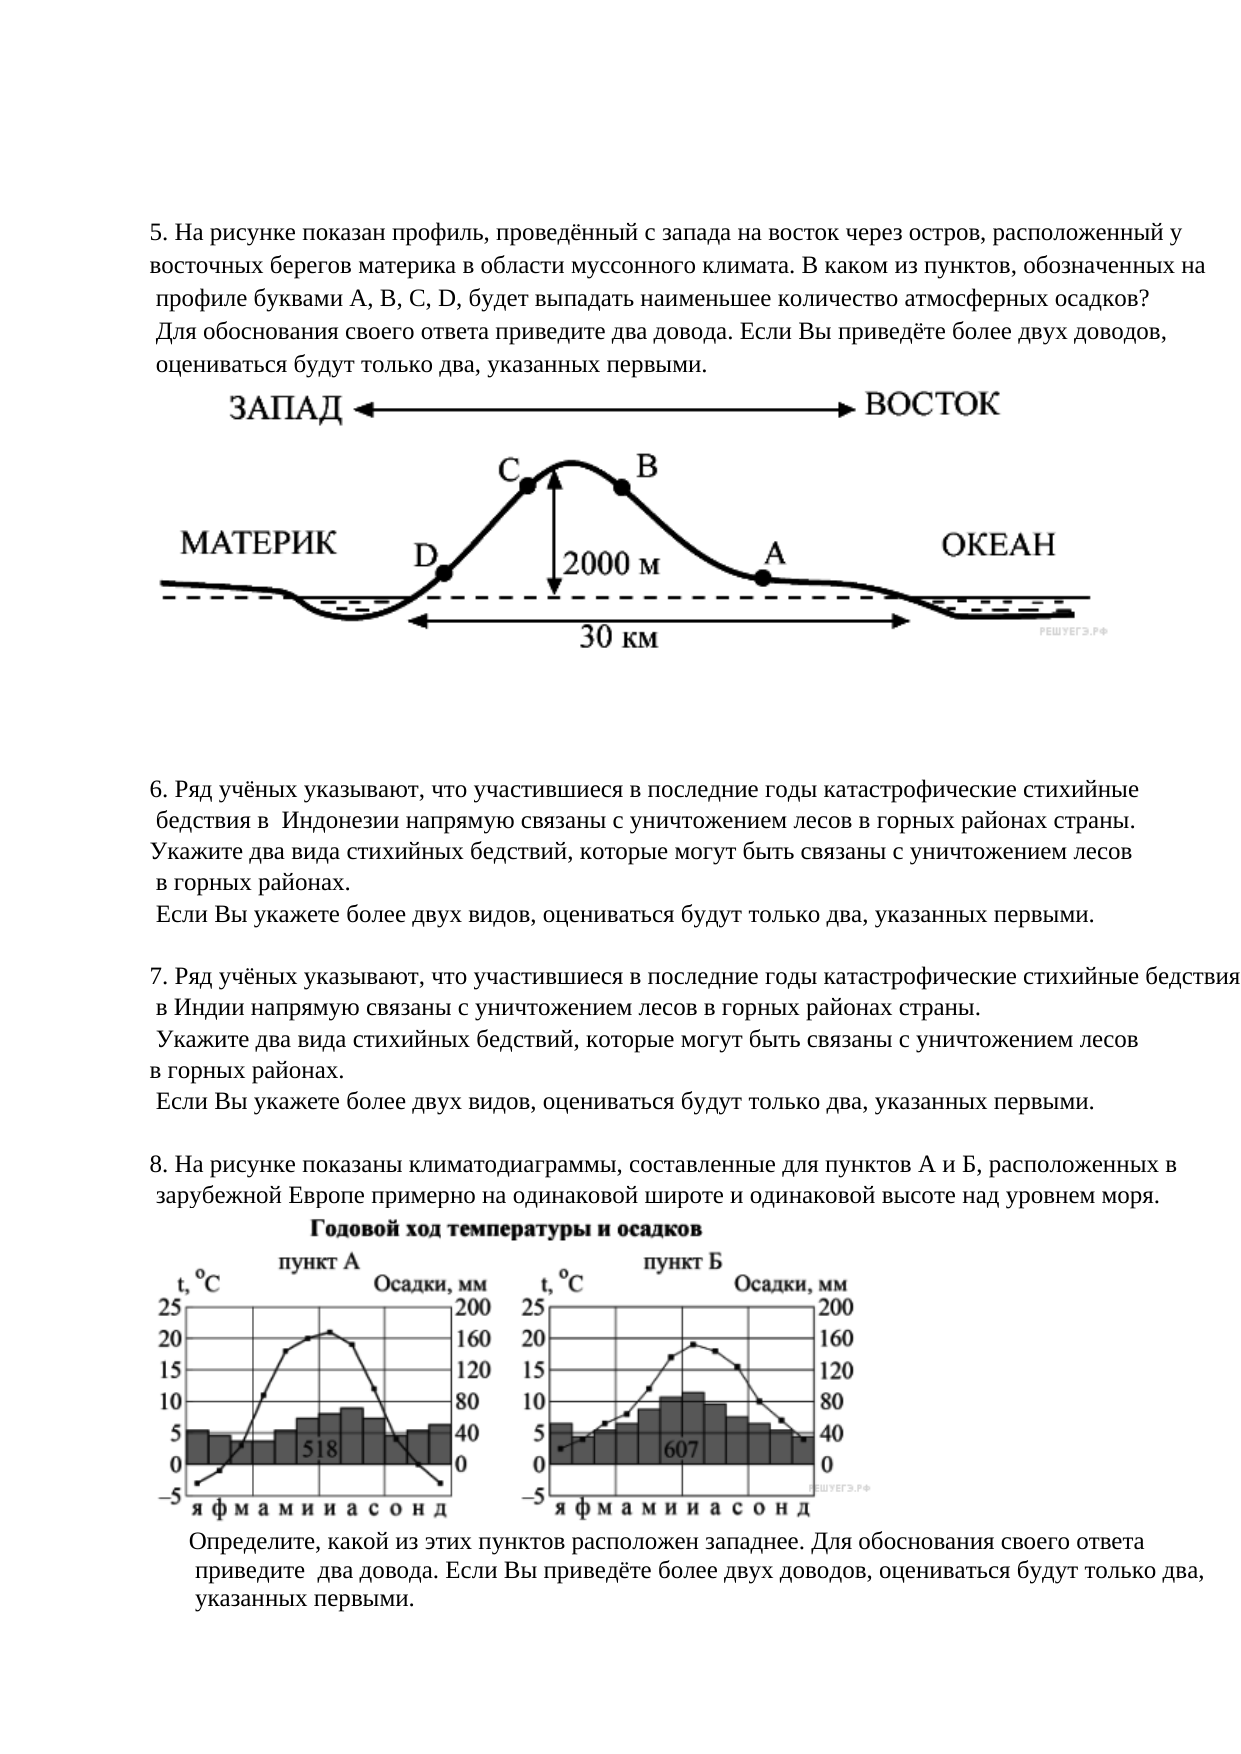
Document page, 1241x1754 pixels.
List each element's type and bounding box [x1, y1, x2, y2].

picture [149, 1208, 876, 1526]
table_header [134, 118, 1240, 1628]
picture [149, 382, 1114, 673]
